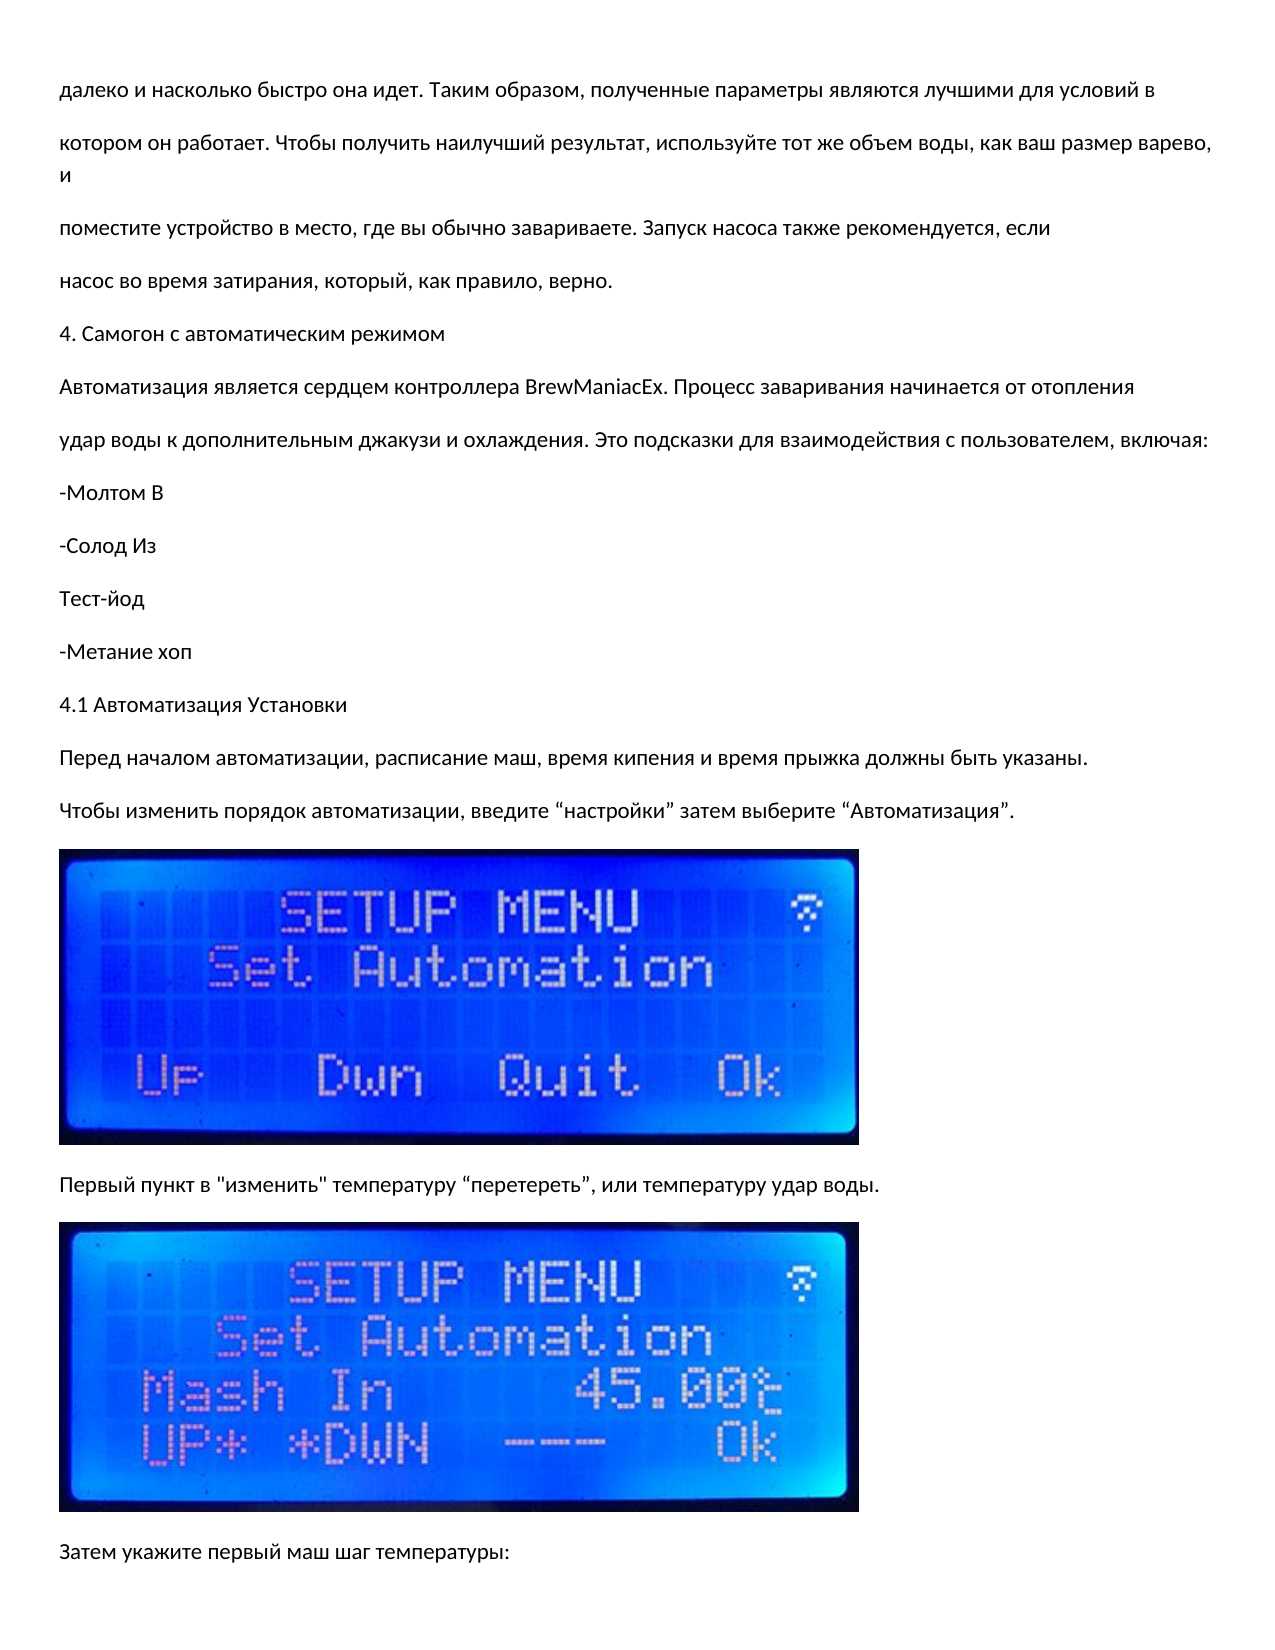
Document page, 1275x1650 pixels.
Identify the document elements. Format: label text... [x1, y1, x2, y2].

text -Солод Из [59, 531, 1216, 559]
text Тест-йод [59, 584, 1216, 612]
text 4.1 Автоматизация Установки [59, 690, 1216, 718]
text Чтобы изменить порядок автоматизации, введите “настройки” затем выберите “Автоматизация”. [59, 796, 1216, 824]
text насос во время затирания, который, как правило, верно. [59, 266, 1216, 294]
text -Метание хоп [59, 637, 1216, 665]
text 4. Самогон с автоматическим режимом [59, 319, 1216, 347]
picture [59, 849, 859, 1145]
text Первый пункт в "изменить" температуру “перетереть”, или температуру удар воды. [59, 1170, 1216, 1198]
text удар воды к дополнительным джакузи и охлаждения. Это подсказки для взаимодействия с пользователем, включая: [59, 425, 1216, 453]
text Автоматизация является сердцем контроллера BrewManiacEx. Процесс заваривания начинается от отопления [59, 372, 1216, 400]
text поместите устройство в место, где вы обычно завариваете. Запуск насоса также рекомендуется, если [59, 213, 1216, 241]
text Затем укажите первый маш шаг температуры: [59, 1537, 1216, 1565]
text Перед началом автоматизации, расписание маш, время кипения и время прыжка должны быть указаны. [59, 743, 1216, 771]
text далеко и насколько быстро она идет. Таким образом, полученные параметры являются лучшими для условий в [59, 75, 1216, 103]
picture [59, 1222, 859, 1512]
text -Молтом В [59, 478, 1216, 506]
text котором он работает. Чтобы получить наилучший результат, используйте тот же объем воды, как ваш размер варево, и [59, 128, 1216, 188]
